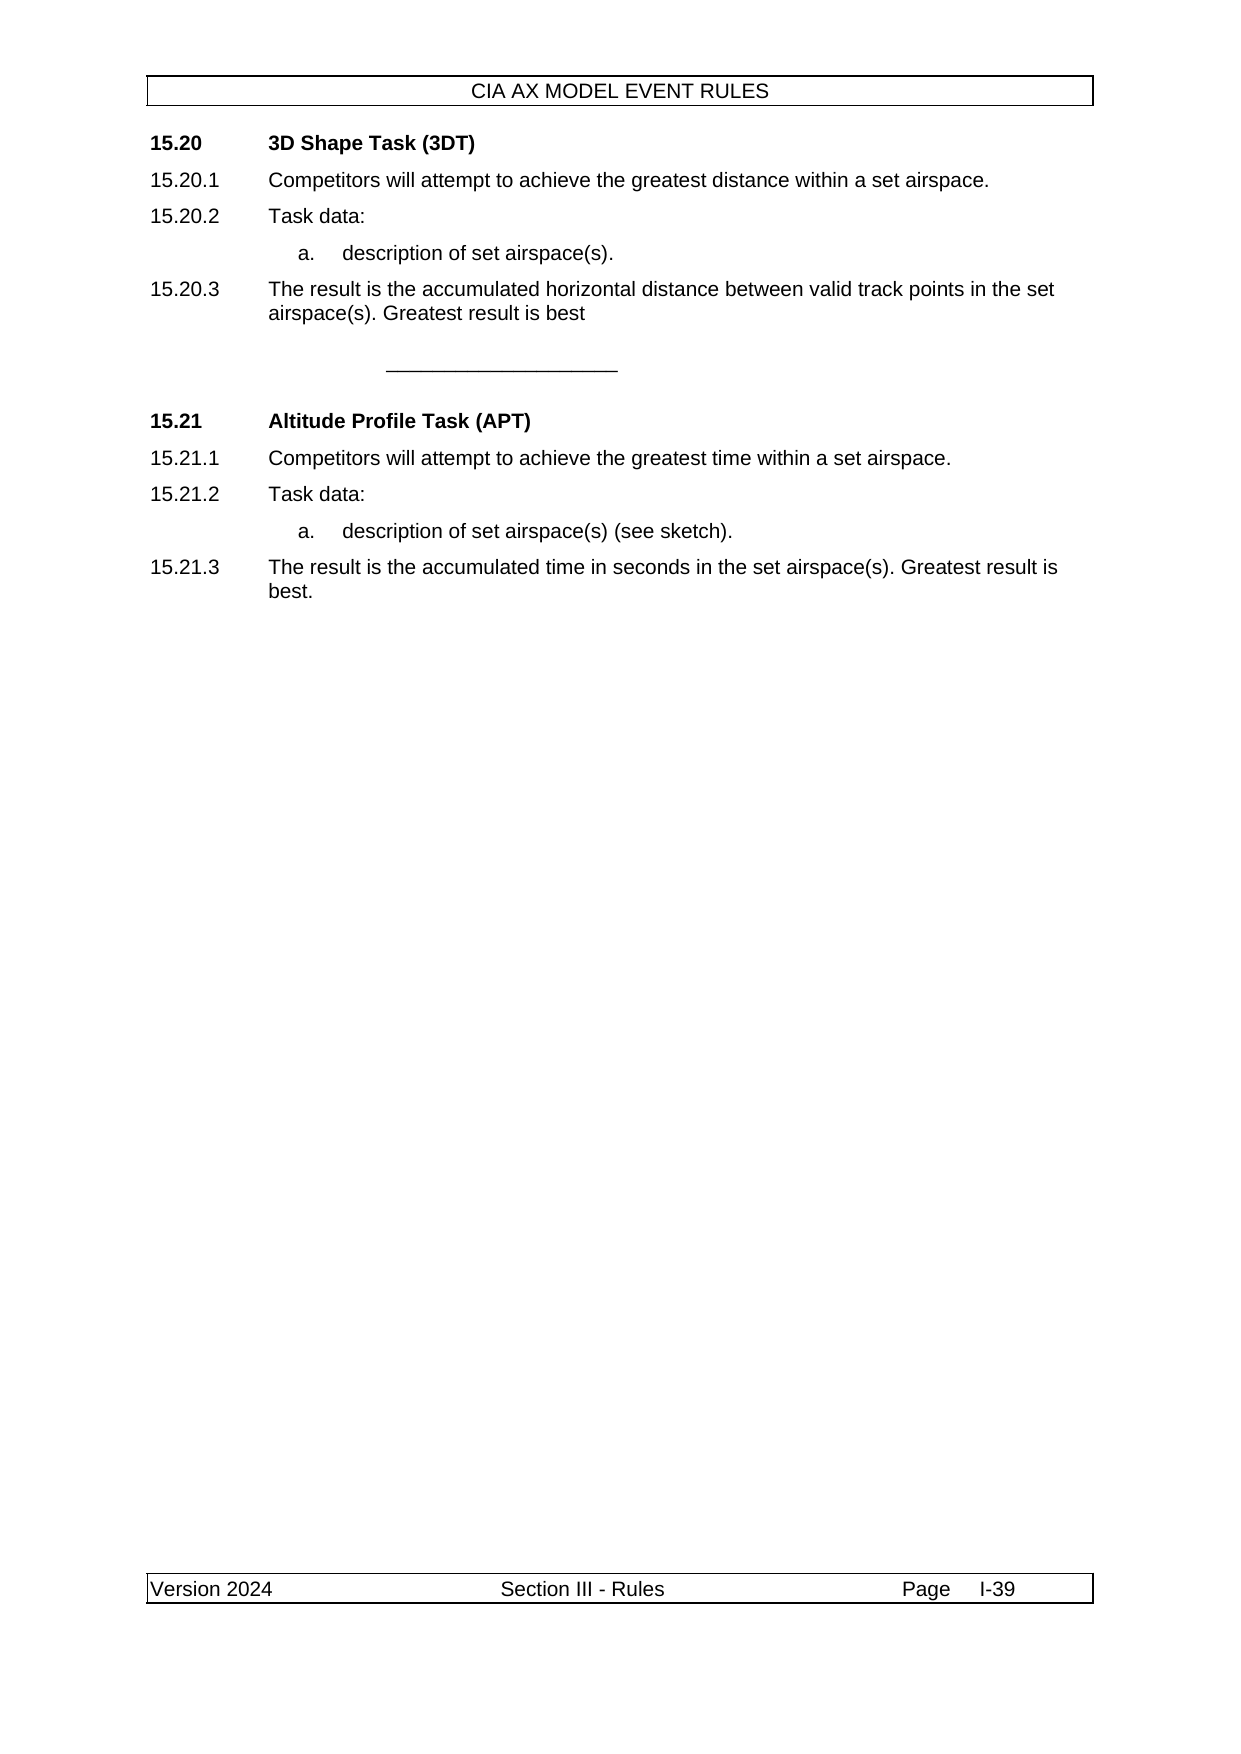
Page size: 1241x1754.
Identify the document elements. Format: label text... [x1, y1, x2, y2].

text 15.20.1 Competitors will attempt to achieve the greatest distance within a set airspace. [150, 168, 1090, 192]
text a. description of set airspace(s) (see sketch). [298, 519, 1090, 543]
text 15.21.2 Task data: [150, 482, 1090, 506]
subtitle 15.21 Altitude Profile Task (APT) [150, 409, 1090, 433]
text 15.21.3 The result is the accumulated time in seconds in the set airspace(s). Greatest result is best. [150, 555, 1090, 603]
text 15.20.2 Task data: [150, 204, 1090, 228]
text 15.20.3 The result is the accumulated horizontal distance between valid track points in the set airspace(s). Greatest result is best [150, 277, 1090, 325]
text ____________________ [150, 349, 1090, 373]
text a. description of set airspace(s). [298, 241, 1090, 264]
subtitle 15.20 3D Shape Task (3DT) [150, 131, 1090, 155]
text 15.21.1 Competitors will attempt to achieve the greatest time within a set airspace. [150, 446, 1090, 470]
